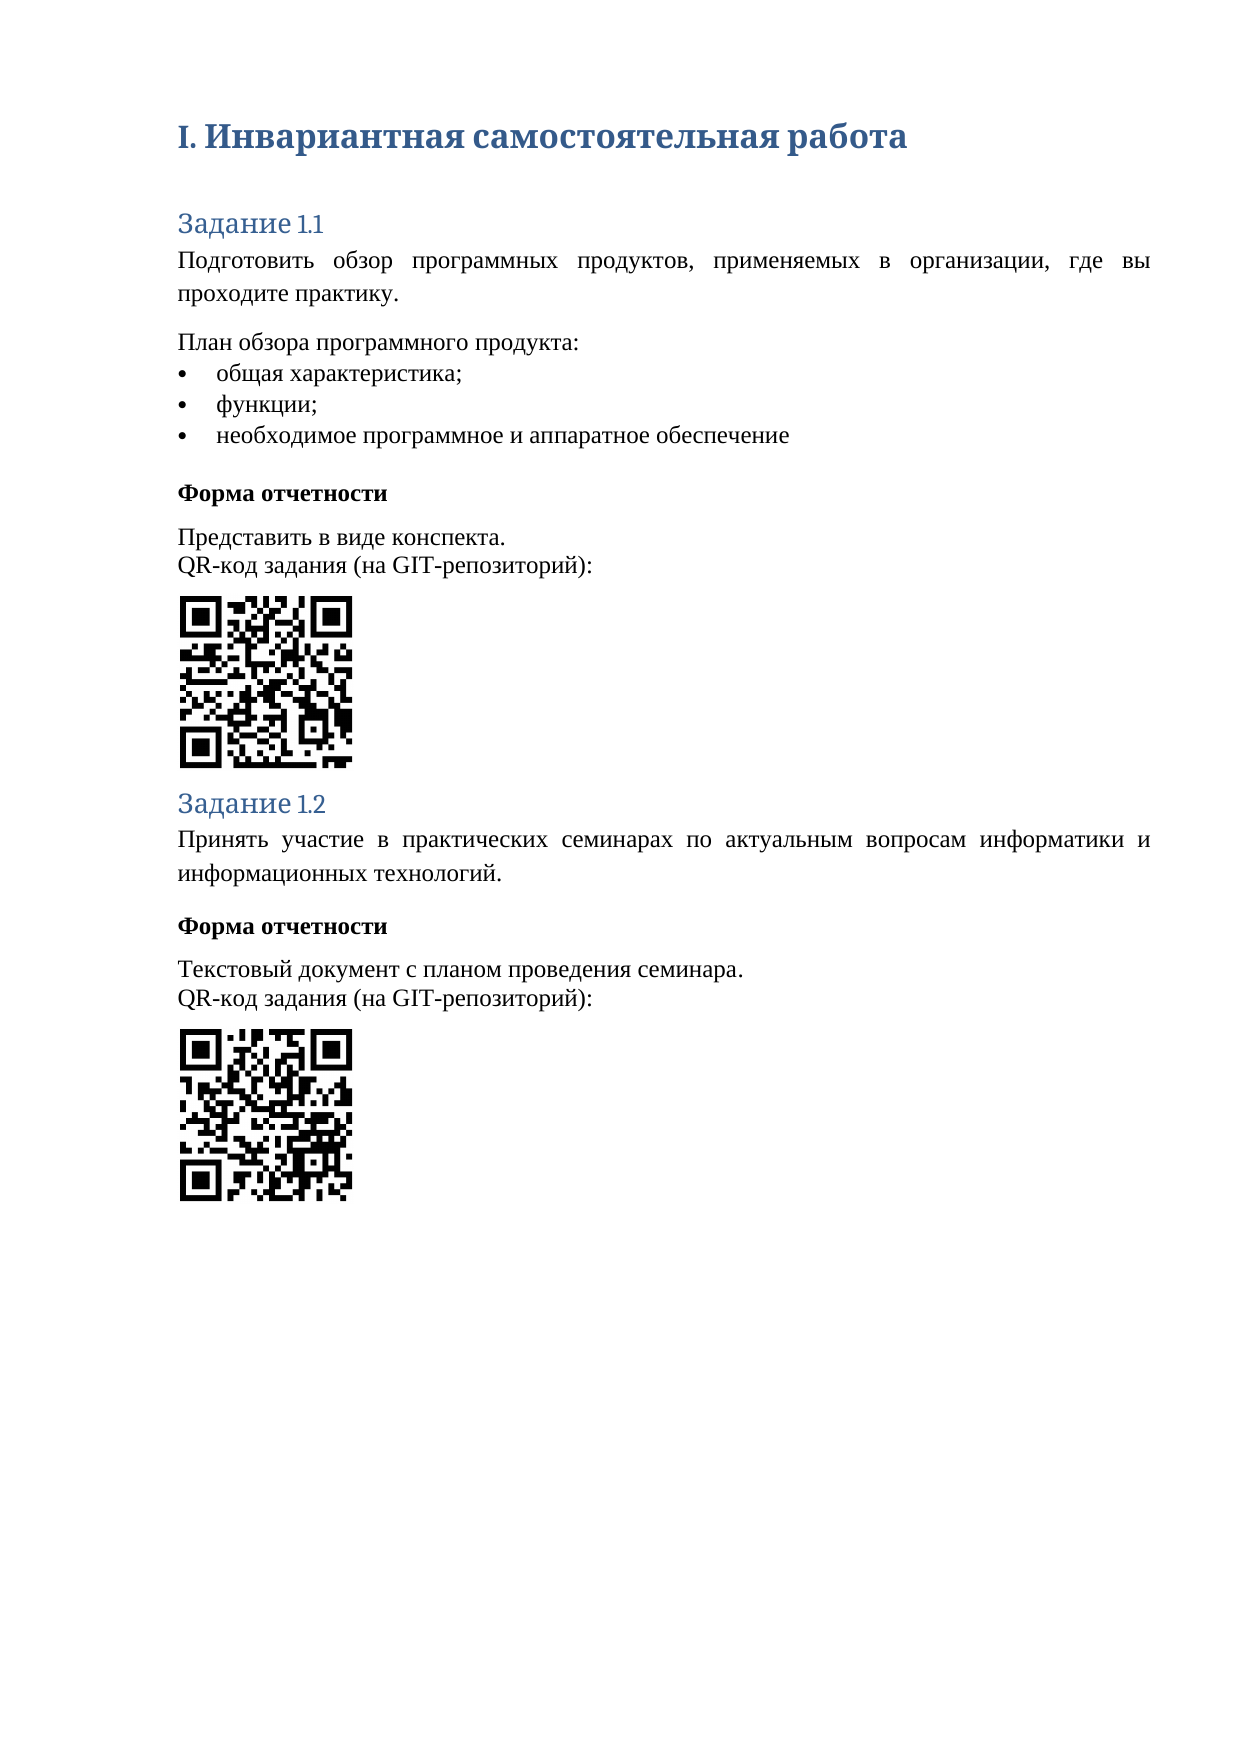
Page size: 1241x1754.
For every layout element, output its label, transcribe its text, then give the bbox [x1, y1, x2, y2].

subtitle Задание 1.1 [177, 209, 1152, 241]
list общая характеристика; [179, 356, 1152, 387]
text QR-код задания (на GIT-репозиторий): [177, 983, 1152, 1012]
picture [177, 593, 355, 771]
subtitle Задание 1.2 [177, 789, 1152, 820]
text Форма отчетности [177, 478, 1152, 507]
picture [177, 1026, 355, 1204]
list функции; [179, 387, 1152, 418]
subtitle I. Инвариантная самостоятельная работа [177, 118, 1152, 156]
text План обзора программного продукта: [177, 327, 1152, 356]
text Принять участие в практических семинарах по актуальным вопросам информатики и информационных технологий. [177, 824, 1152, 886]
text Форма отчетности [177, 911, 1152, 940]
text Текстовый документ с планом проведения семинара. [177, 954, 1152, 983]
text Представить в виде конспекта. [177, 522, 1152, 550]
list необходимое программное и аппаратное обеспечение [179, 418, 1152, 449]
text Подготовить обзор программных продуктов, применяемых в организации, где вы проходите практику. [177, 245, 1152, 307]
text QR-код задания (на GIT-репозиторий): [177, 550, 1152, 579]
